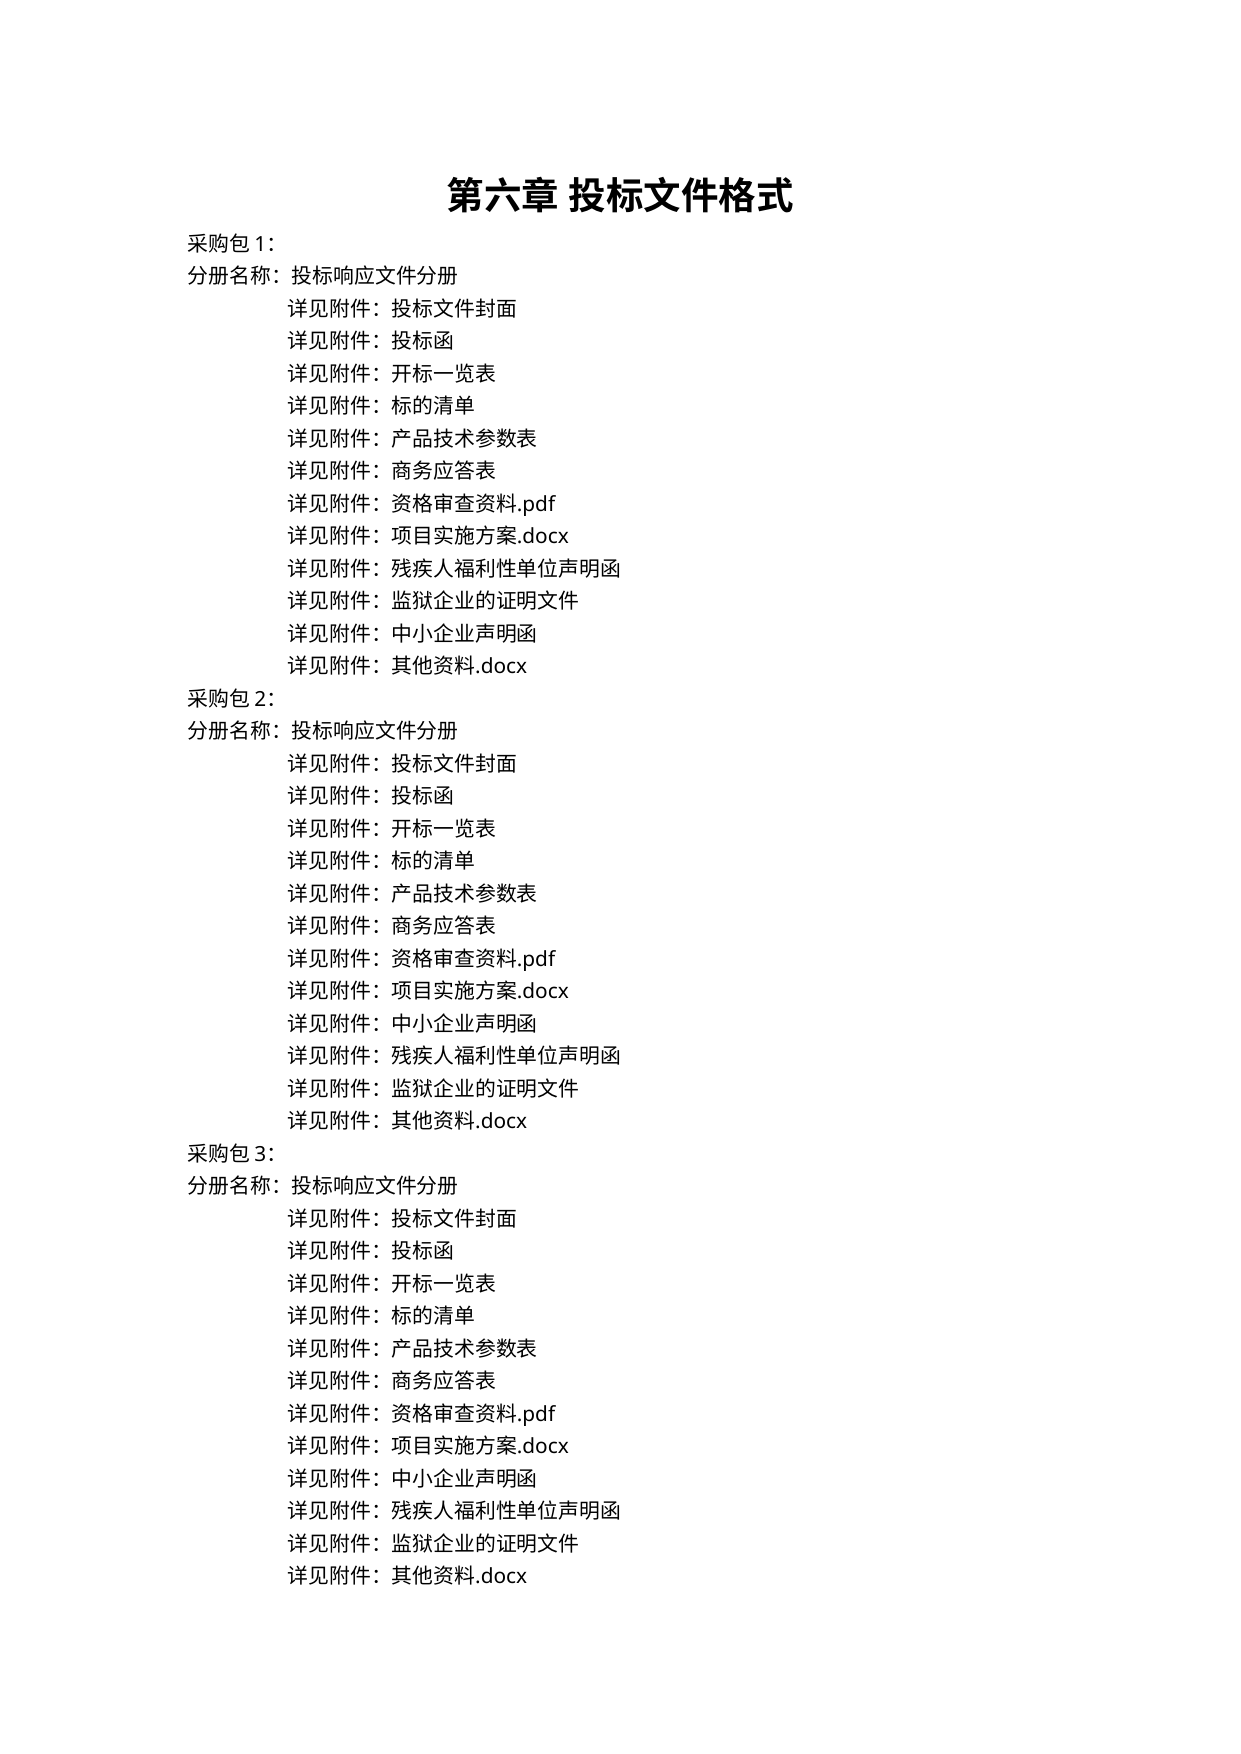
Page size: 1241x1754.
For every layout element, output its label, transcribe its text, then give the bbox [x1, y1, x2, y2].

text 详见附件：其他资料.docx [187, 1104, 1053, 1137]
text 详见附件：项目实施方案.docx [187, 519, 1053, 552]
text 采购包1： [187, 227, 1053, 259]
text 详见附件：产品技术参数表 [187, 877, 1053, 909]
text 采购包2： [187, 682, 1053, 714]
text 详见附件：资格审查资料.pdf [187, 942, 1053, 974]
text 详见附件：标的清单 [187, 1299, 1053, 1332]
text 详见附件：投标函 [187, 1234, 1053, 1267]
text 详见附件：项目实施方案.docx [187, 974, 1053, 1007]
text 详见附件：商务应答表 [187, 454, 1053, 487]
text 详见附件：商务应答表 [187, 1364, 1053, 1397]
text 详见附件：监狱企业的证明文件 [187, 1072, 1053, 1104]
text 详见附件：残疾人福利性单位声明函 [187, 1494, 1053, 1527]
text 详见附件：投标文件封面 [187, 747, 1053, 779]
text 详见附件：产品技术参数表 [187, 1332, 1053, 1364]
text 详见附件：资格审查资料.pdf [187, 487, 1053, 519]
text 详见附件：中小企业声明函 [187, 617, 1053, 649]
text 详见附件：产品技术参数表 [187, 422, 1053, 454]
text 采购包3： [187, 1137, 1053, 1169]
text 第六章 投标文件格式 [187, 162, 1053, 227]
text 详见附件：中小企业声明函 [187, 1007, 1053, 1039]
text 分册名称：投标响应文件分册 [187, 259, 1053, 292]
text 详见附件：残疾人福利性单位声明函 [187, 1039, 1053, 1072]
text 详见附件：投标函 [187, 779, 1053, 812]
text 详见附件：监狱企业的证明文件 [187, 584, 1053, 617]
text 详见附件：监狱企业的证明文件 [187, 1527, 1053, 1559]
text 分册名称：投标响应文件分册 [187, 1169, 1053, 1202]
text 详见附件：开标一览表 [187, 1267, 1053, 1299]
text 详见附件：投标文件封面 [187, 292, 1053, 324]
text 详见附件：开标一览表 [187, 812, 1053, 844]
text 详见附件：开标一览表 [187, 357, 1053, 389]
text 详见附件：项目实施方案.docx [187, 1429, 1053, 1462]
text 分册名称：投标响应文件分册 [187, 714, 1053, 747]
text 详见附件：标的清单 [187, 389, 1053, 422]
text 详见附件：残疾人福利性单位声明函 [187, 552, 1053, 584]
text 详见附件：其他资料.docx [187, 1559, 1053, 1592]
text 详见附件：中小企业声明函 [187, 1462, 1053, 1494]
text 详见附件：资格审查资料.pdf [187, 1397, 1053, 1429]
text 详见附件：投标文件封面 [187, 1202, 1053, 1234]
text 详见附件：其他资料.docx [187, 649, 1053, 682]
text 详见附件：标的清单 [187, 844, 1053, 877]
text 详见附件：商务应答表 [187, 909, 1053, 942]
text 详见附件：投标函 [187, 324, 1053, 357]
